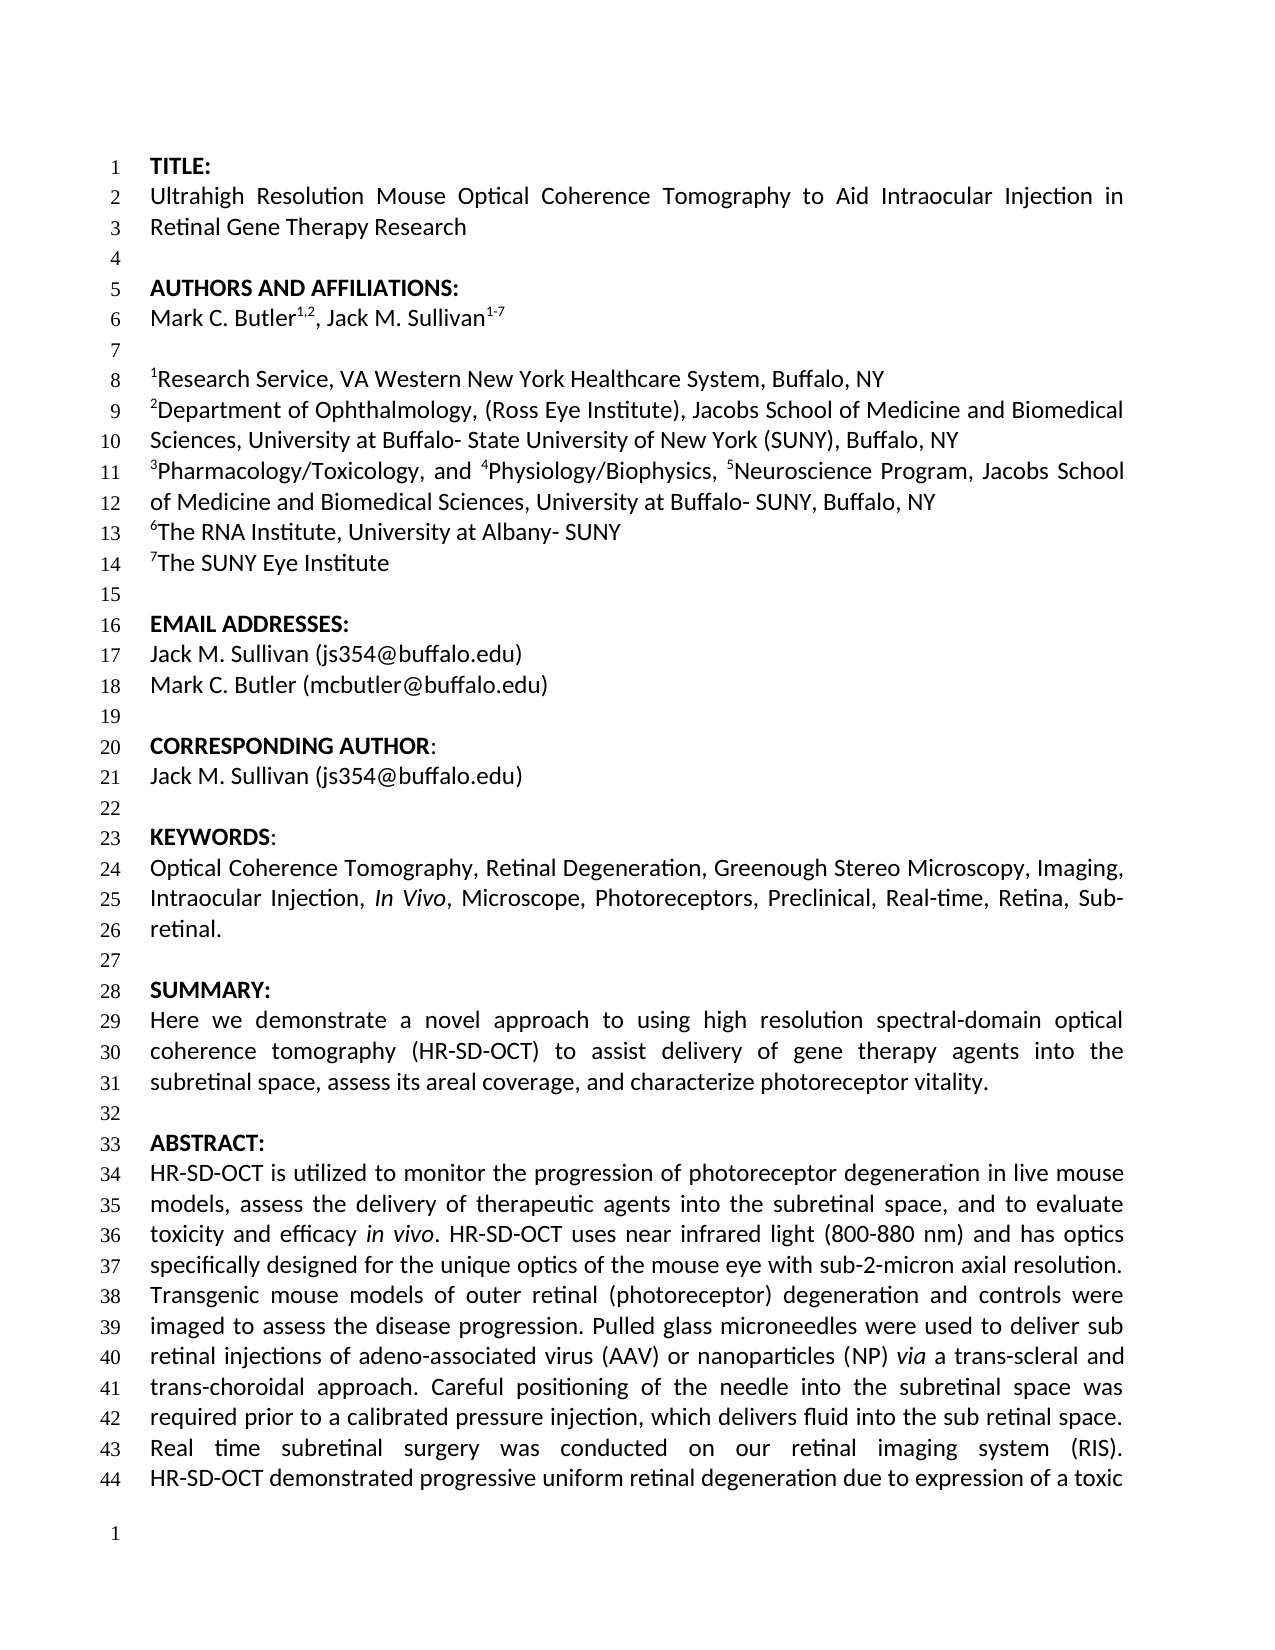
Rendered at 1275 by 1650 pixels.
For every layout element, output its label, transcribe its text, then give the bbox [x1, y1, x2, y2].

text Mark C. Butler1,2, Jack M. Sullivan1-7 [150, 303, 1125, 333]
text Mark C. Butler (mcbutler@buffalo.edu) [150, 669, 1125, 699]
text 2Department of Ophthalmology, (Ross Eye Institute), Jacobs School of Medicine and Biomedical Sciences, University at Buffalo- State University of New York (SUNY), Buffalo, NY [150, 394, 1125, 455]
text Corresponding Author: [150, 730, 1125, 760]
text Email AddRESSES: [150, 608, 1125, 638]
text Jack M. Sullivan (js354@buffalo.edu) [150, 760, 1125, 791]
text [150, 1157, 1125, 1493]
text 7The SUNY Eye Institute [150, 547, 1125, 577]
text SUMMARY: [150, 974, 1125, 1004]
text TITLE: [150, 150, 1125, 181]
text Here we demonstrate a novel approach to using high resolution spectral-domain optical coherence tomography (HR-SD-OCT) to assist delivery of gene therapy agents into the subretinal space, assess its areal coverage, and characterize photoreceptor vitality. [150, 1004, 1125, 1096]
text AUTHORS AND AFFILIATIONS: [150, 272, 1125, 303]
text Abstract: [150, 1127, 1125, 1157]
text Optical Coherence Tomography, Retinal Degeneration, Greenough Stereo Microscopy, Imaging, Intraocular Injection, In Vivo, Microscope, Photoreceptors, Preclinical, Real-time, Retina, Sub-retinal. [150, 852, 1125, 943]
text Jack M. Sullivan (js354@buffalo.edu) [150, 638, 1125, 669]
text 3Pharmacology/Toxicology, and 4Physiology/Biophysics, 5Neuroscience Program, Jacobs School of Medicine and Biomedical Sciences, University at Buffalo- SUNY, Buffalo, NY [150, 455, 1125, 516]
text 1Research Service, VA Western New York Healthcare System, Buffalo, NY [150, 364, 1125, 394]
text 6The RNA Institute, University at Albany- SUNY [150, 516, 1125, 547]
text Keywords: [150, 821, 1125, 852]
text Ultrahigh Resolution Mouse Optical Coherence Tomography to Aid Intraocular Injection in Retinal Gene Therapy Research [150, 181, 1125, 242]
